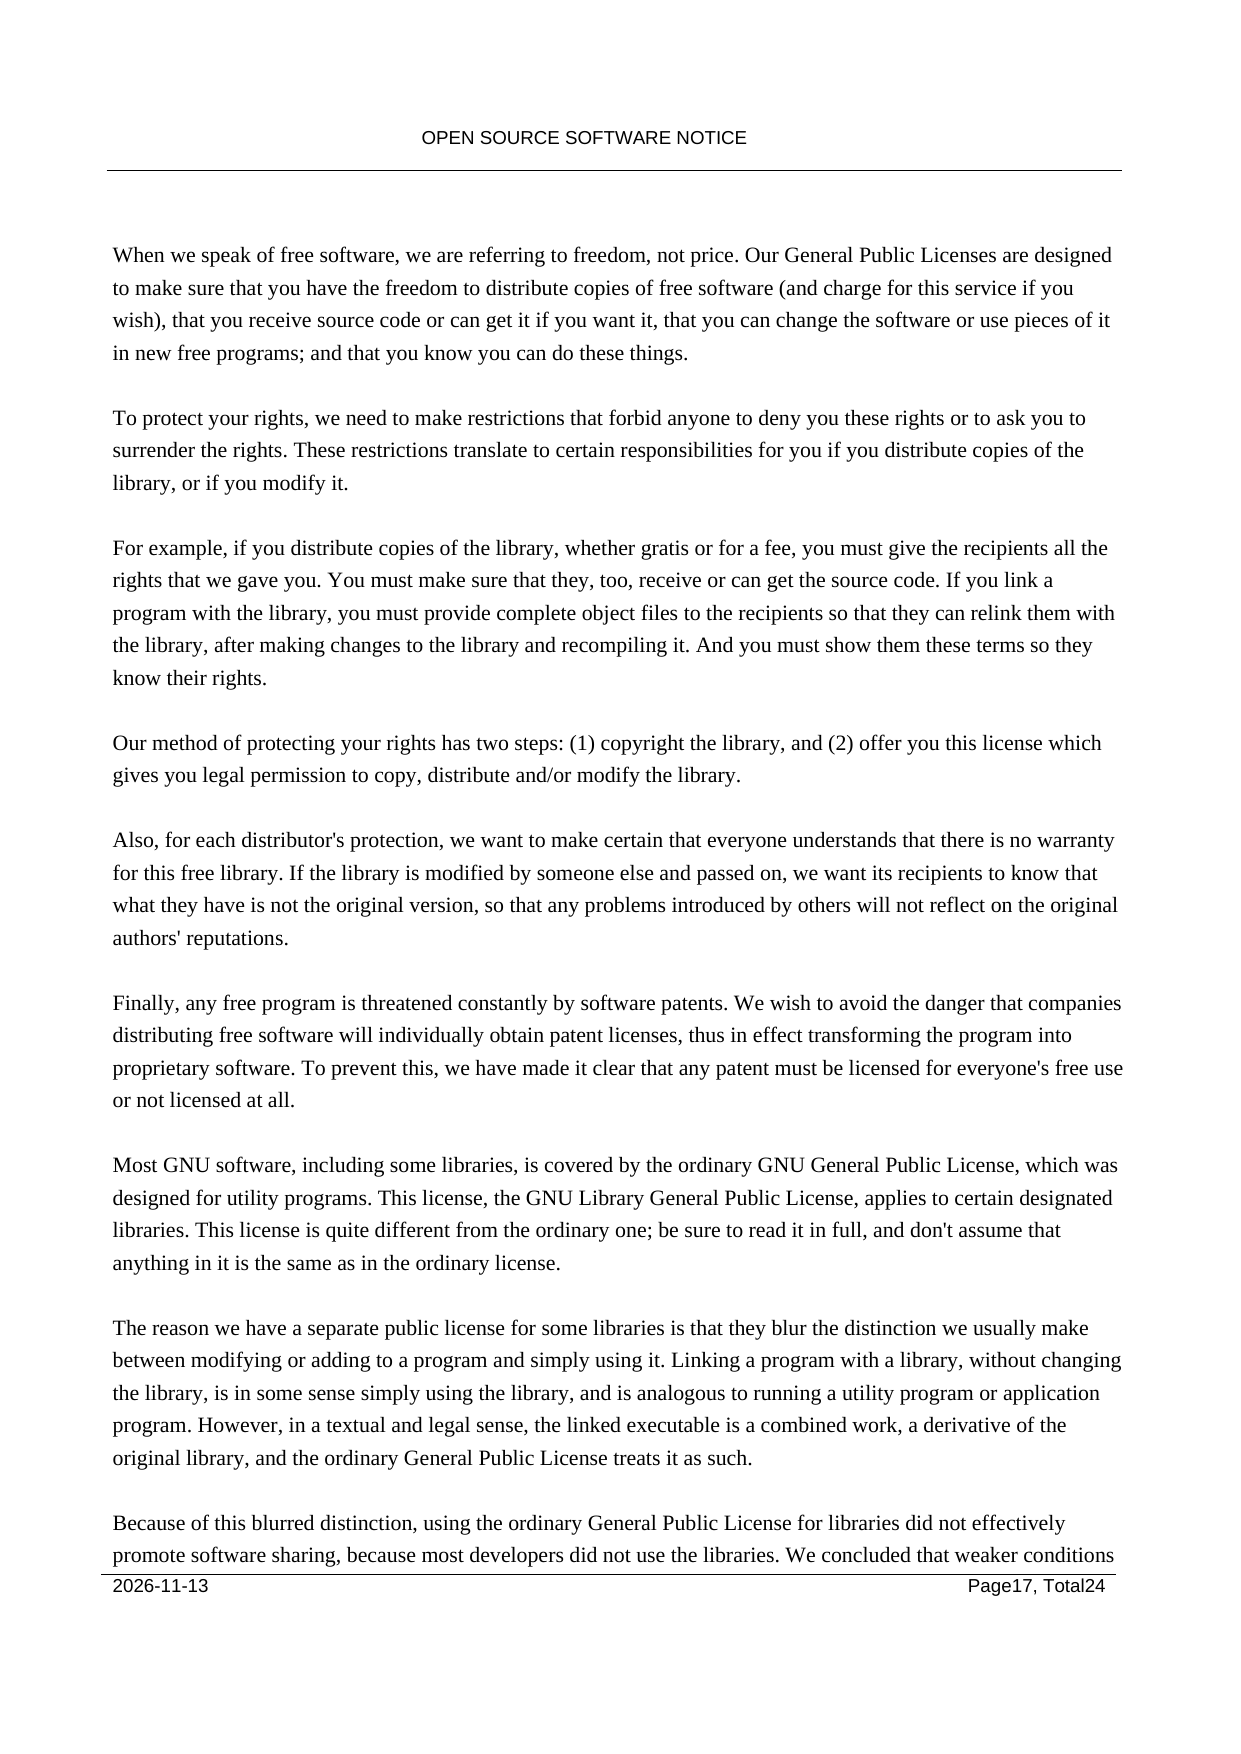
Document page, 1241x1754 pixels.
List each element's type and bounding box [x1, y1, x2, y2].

text [112, 206, 1128, 1571]
